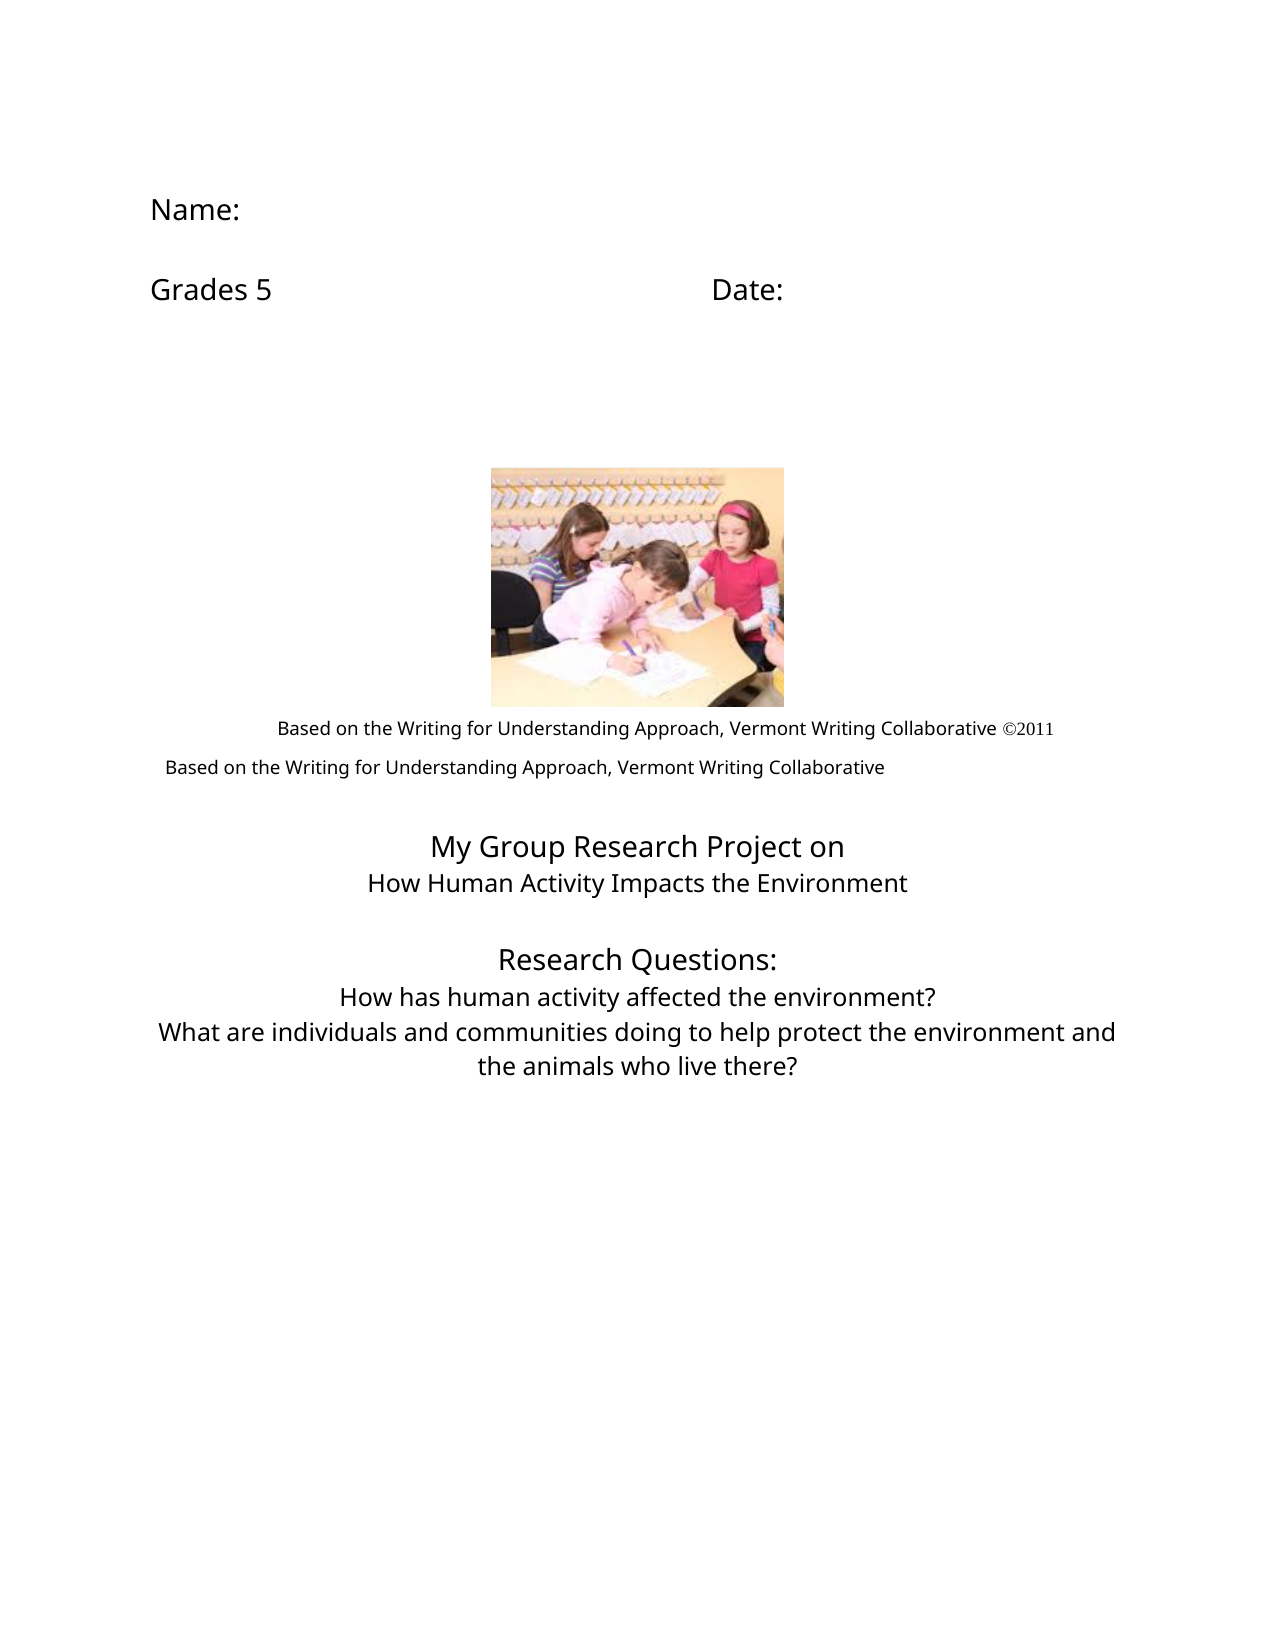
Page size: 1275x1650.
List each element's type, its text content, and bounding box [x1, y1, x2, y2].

text Grades 5 Date: [150, 269, 1125, 309]
text How Human Activity Impacts the Environment [150, 866, 1125, 900]
text Research Questions: [150, 939, 1125, 979]
picture [491, 467, 784, 707]
text How has human activity affected the environment? [150, 980, 1125, 1014]
text Name: [150, 190, 1125, 229]
text What are individuals and communities doing to help protect the environment and the animals who live there? [150, 1014, 1125, 1082]
text My Group Research Project on [150, 826, 1125, 866]
